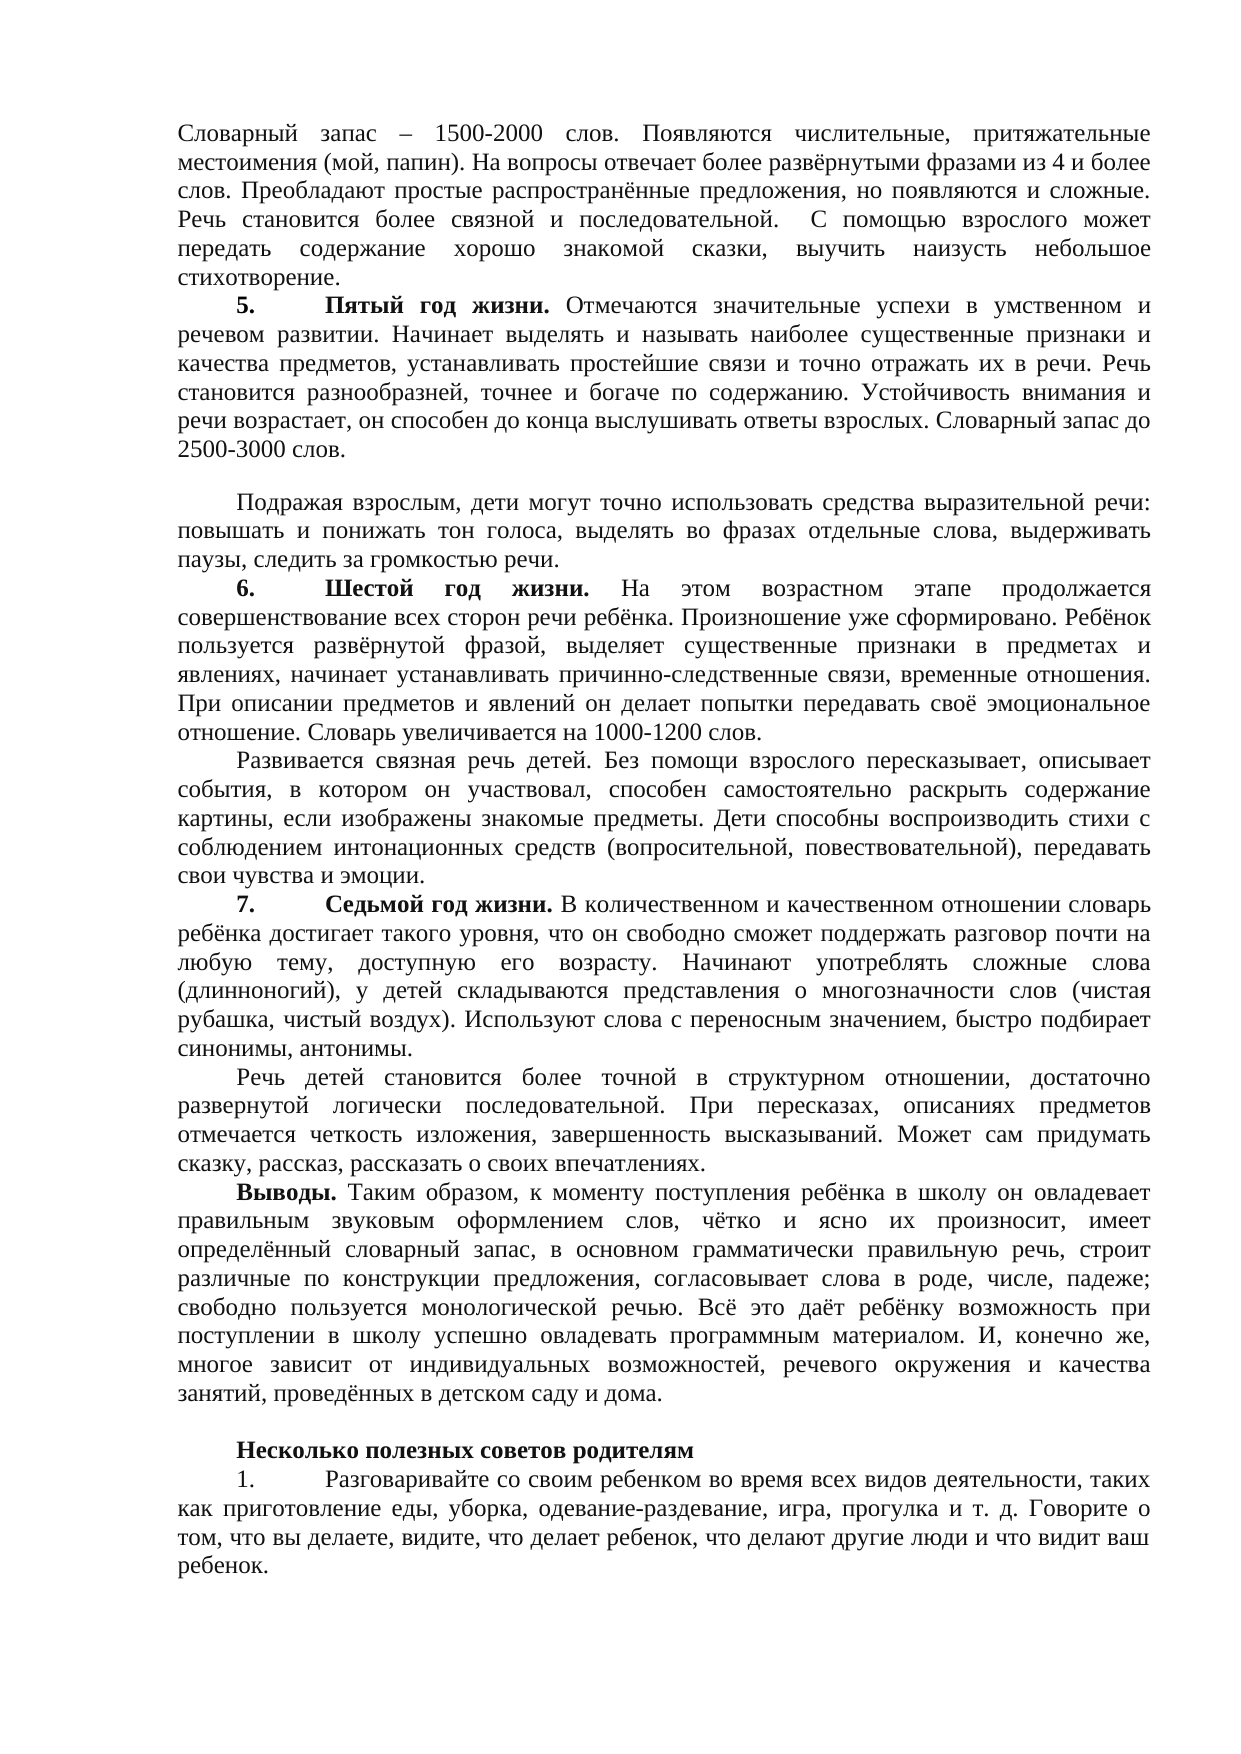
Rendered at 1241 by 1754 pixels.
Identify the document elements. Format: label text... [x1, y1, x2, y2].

text Подражая взрослым, дети могут точно использовать средства выразительной речи: повышать и понижать тон голоса, выделять во фразах отдельные слова, выдерживать паузы, следить за громкостью речи. [177, 487, 1152, 573]
list Пятый год жизни. Отмечаются значительные успехи в умственном и речевом развитии. Начинает выделять и называть наиболее существенные признаки и качества предметов, устанавливать простейшие связи и точно отражать их в речи. Речь становится разнообразней, точнее и богаче по содержанию. Устойчивость внимания и речи возрастает, он способен до конца выслушивать ответы взрослых. Словарный запас до 2500-3000 слов. [177, 291, 1152, 463]
text Несколько полезных советов родителям [177, 1435, 1152, 1464]
text Речь детей становится более точной в структурном отношении, достаточно развернутой логически последовательной. При пересказах, описаниях предметов отмечается четкость изложения, завершенность высказываний. Может сам придумать сказку, рассказ, рассказать о своих впечатлениях. [177, 1062, 1152, 1177]
list Разговаривайте со своим ребенком во время всех видов деятельности, таких как приготовление еды, уборка, одевание-раздевание, игра, прогулка и т. д. Говорите о том, что вы делаете, видите, что делает ребенок, что делают другие люди и что видит ваш ребенок. [177, 1464, 1152, 1579]
text Развивается связная речь детей. Без помощи взрослого пересказывает, описывает события, в котором он участвовал, способен самостоятельно раскрыть содержание картины, если изображены знакомые предметы. Дети способны воспроизводить стихи с соблюдением интонационных средств (вопросительной, повествовательной), передавать свои чувства и эмоции. [177, 745, 1152, 889]
text Выводы. Таким образом, к моменту поступления ребёнка в школу он овладевает правильным звуковым оформлением слов, чётко и ясно их произносит, имеет определённый словарный запас, в основном грамматически правильную речь, строит различные по конструкции предложения, согласовывает слова в роде, числе, падеже; свободно пользуется монологической речью. Всё это даёт ребёнку возможность при поступлении в школу успешно овладевать программным материалом. И, конечно же, многое зависит от индивидуальных возможностей, речевого окружения и качества занятий, проведённых в детском саду и дома. [177, 1177, 1152, 1407]
list Шестой год жизни. На этом возрастном этапе продолжается совершенствование всех сторон речи ребёнка. Произношение уже сформировано. Ребёнок пользуется развёрнутой фразой, выделяет существенные признаки в предметах и явлениях, начинает устанавливать причинно-следственные связи, временные отношения. При описании предметов и явлений он делает попытки передавать своё эмоциональное отношение. Словарь увеличивается на 1000-1200 слов. [177, 573, 1152, 745]
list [177, 118, 1152, 291]
list Седьмой год жизни. В количественном и качественном отношении словарь ребёнка достигает такого уровня, что он свободно сможет поддержать разговор почти на любую тему, доступную его возрасту. Начинают употреблять сложные слова (длинноногий), у детей складываются представления о многозначности слов (чистая рубашка, чистый воздух). Используют слова с переносным значением, быстро подбирает синонимы, антонимы. [177, 889, 1152, 1062]
